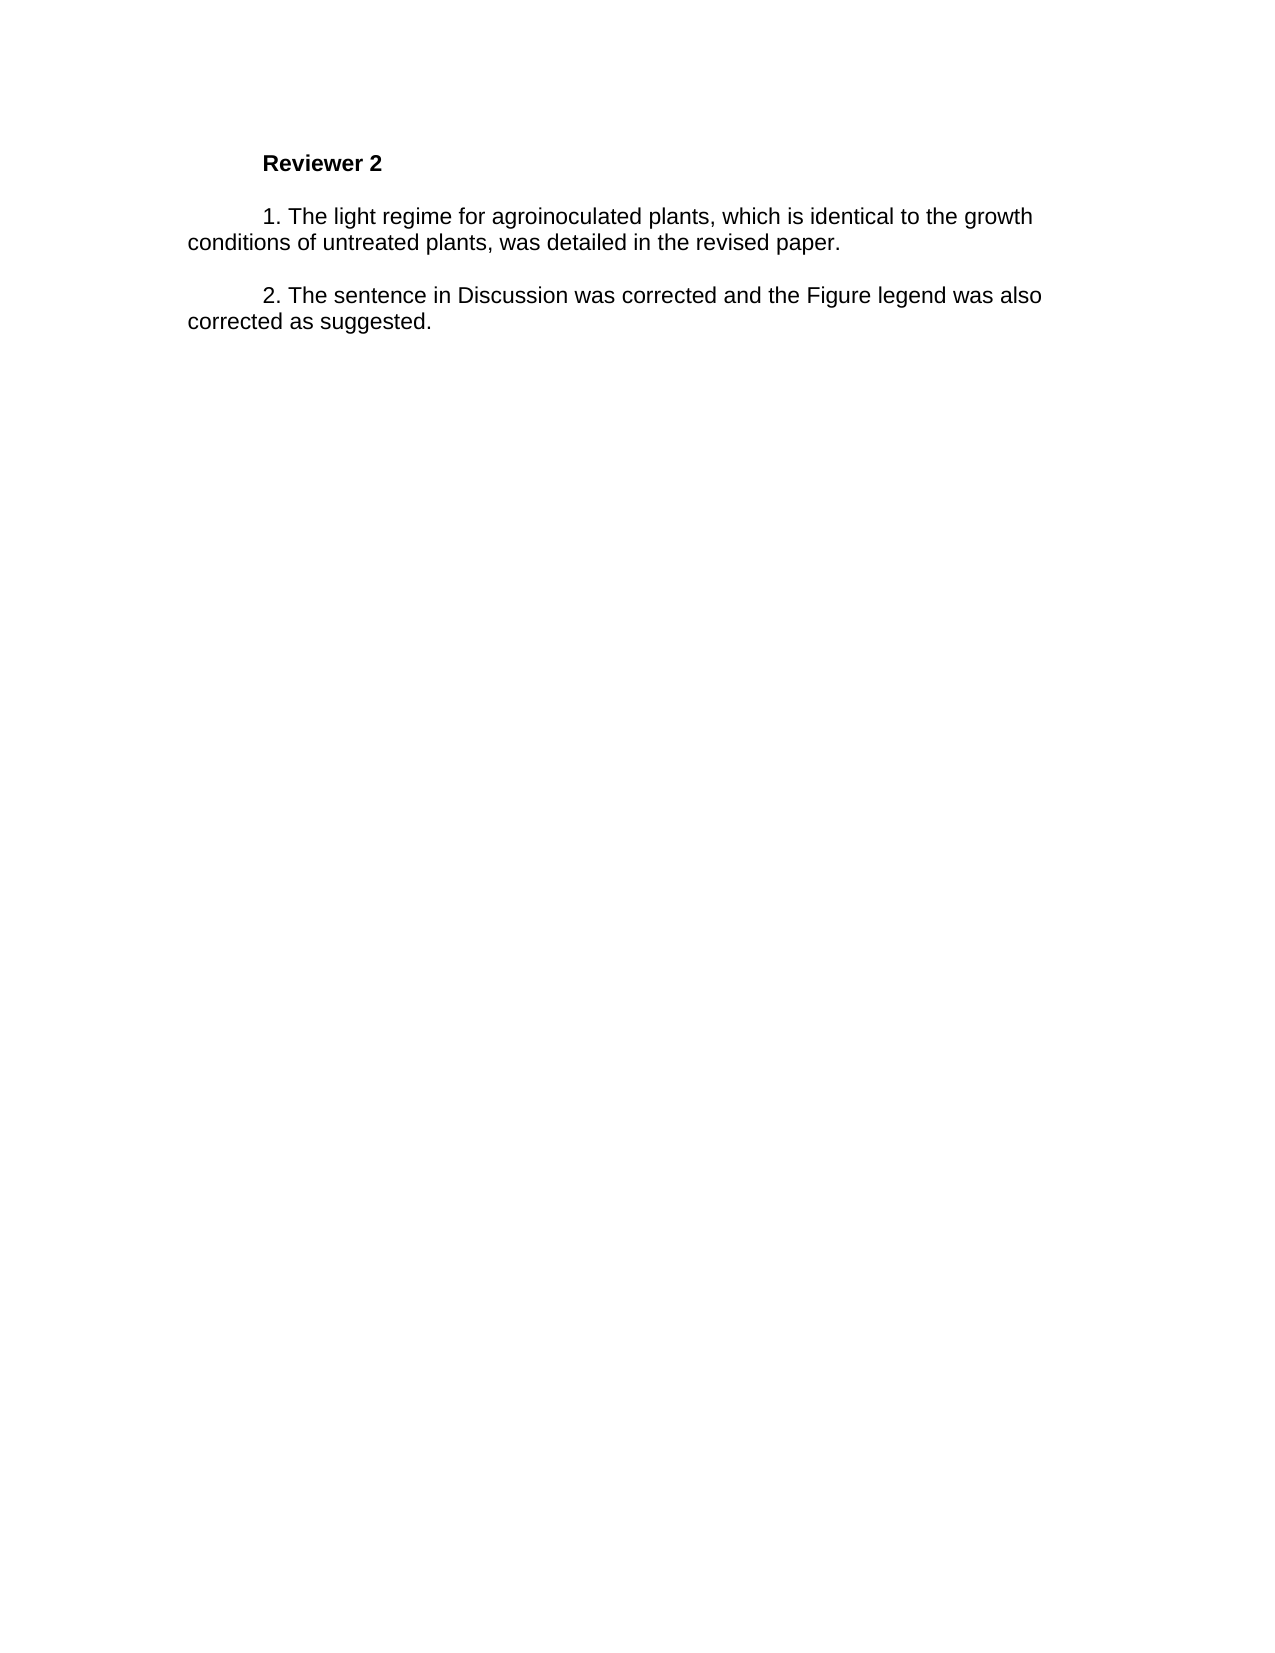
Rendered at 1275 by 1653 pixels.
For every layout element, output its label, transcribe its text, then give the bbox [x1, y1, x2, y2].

text 1. The light regime for agroinoculated plants, which is identical to the growth conditions of untreated plants, was detailed in the revised paper. [187, 203, 1125, 255]
text 2. The sentence in Discussion was corrected and the Figure legend was also corrected as suggested. [187, 282, 1125, 334]
text Reviewer 2 [187, 150, 1125, 176]
